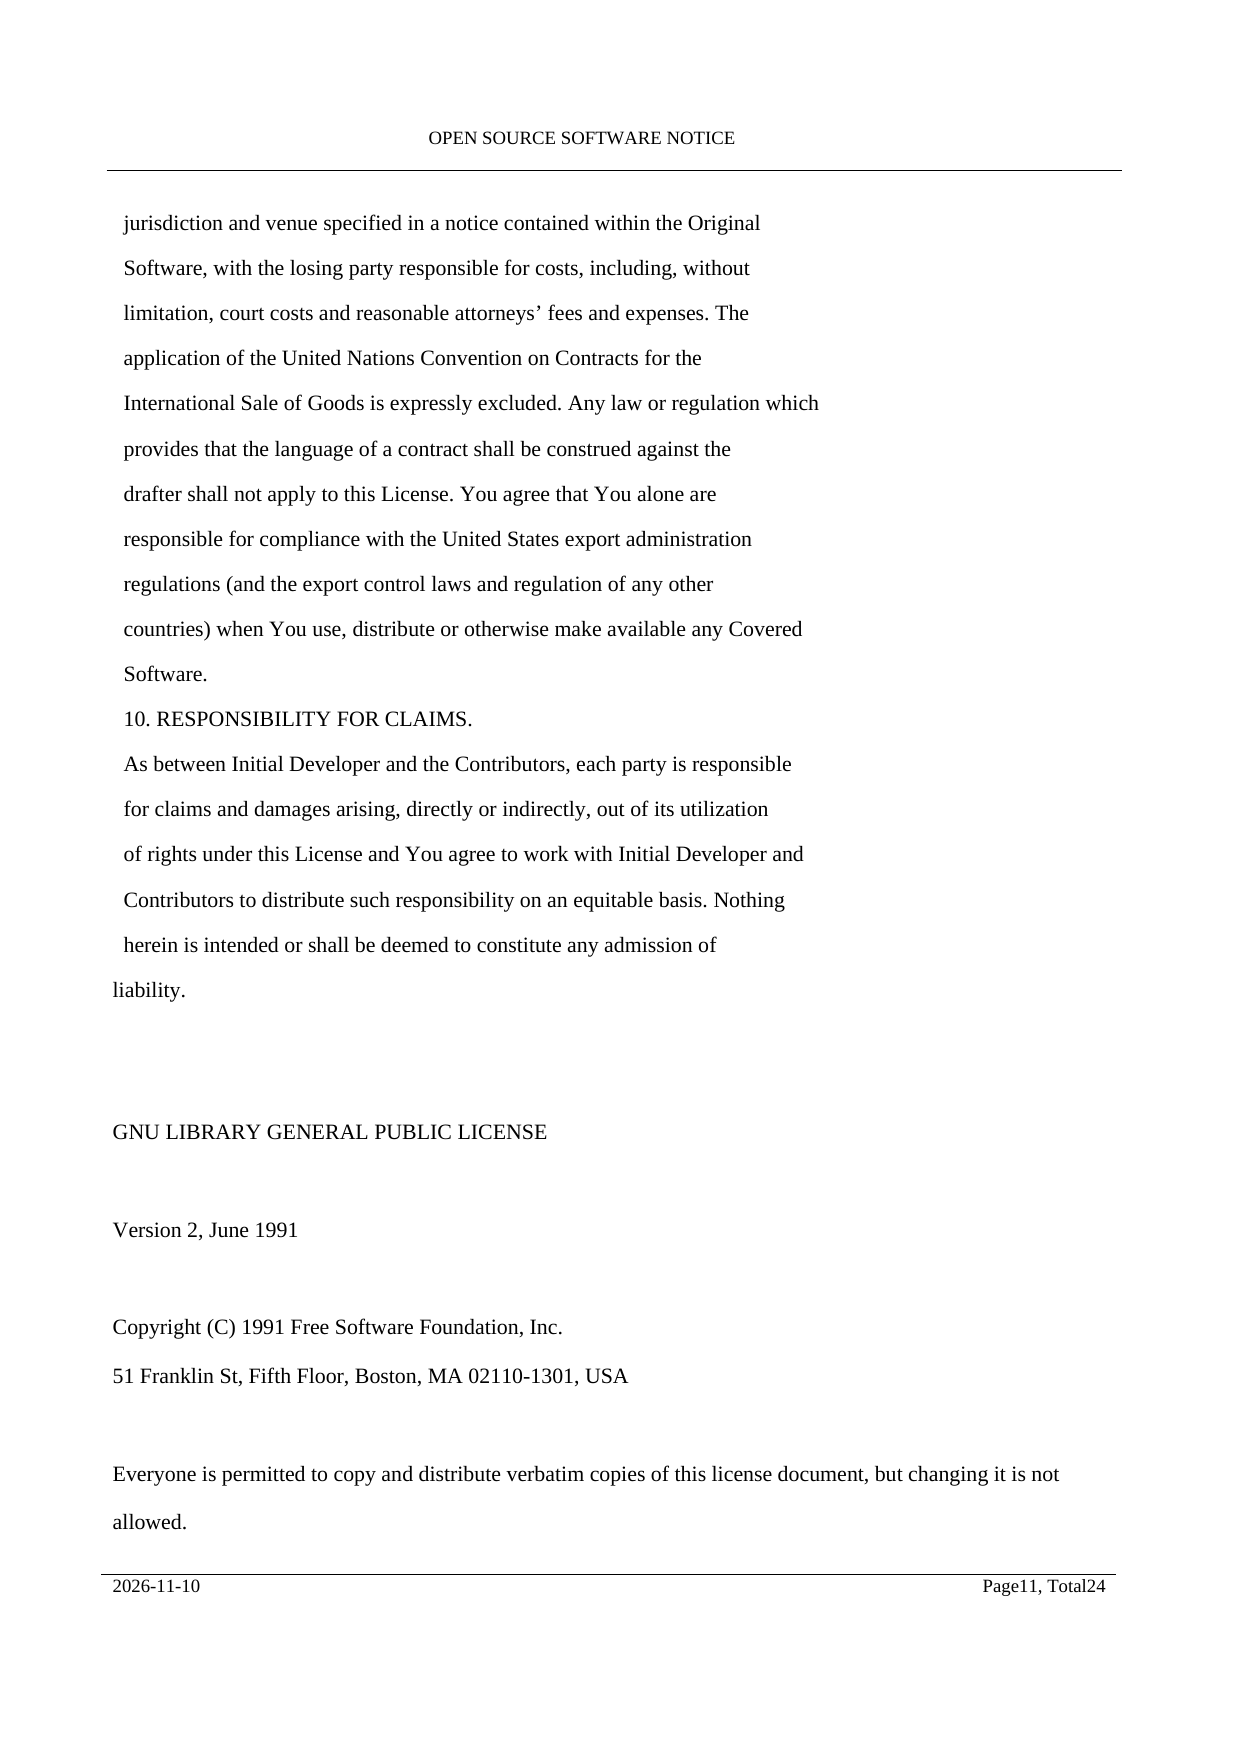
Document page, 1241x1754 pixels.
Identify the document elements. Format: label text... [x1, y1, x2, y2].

text Software, with the losing party responsible for costs, including, without [112, 251, 1128, 284]
text of rights under this License and You agree to work with Initial Developer and [112, 838, 1128, 870]
text limitation, court costs and reasonable attorneys’ fees and expenses. The [112, 297, 1128, 329]
text Software. [112, 657, 1128, 690]
text for claims and damages arising, directly or indirectly, out of its utilization [112, 793, 1128, 825]
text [112, 1018, 1128, 1538]
text countries) when You use, distribute or otherwise make available any Covered [112, 612, 1128, 645]
text 10. RESPONSIBILITY FOR CLAIMS. [112, 702, 1128, 735]
text application of the United Nations Convention on Contracts for the [112, 342, 1128, 374]
text provides that the language of a contract shall be construed against the [112, 432, 1128, 464]
text herein is intended or shall be deemed to constitute any admission of [112, 928, 1128, 961]
text liability. [112, 973, 1128, 1006]
text Contributors to distribute such responsibility on an equitable basis. Nothing [112, 883, 1128, 915]
text regulations (and the export control laws and regulation of any other [112, 567, 1128, 600]
text responsible for compliance with the United States export administration [112, 522, 1128, 554]
text drafter shall not apply to this License. You agree that You alone are [112, 477, 1128, 509]
text jurisdiction and venue specified in a notice contained within the Original [112, 206, 1128, 239]
text As between Initial Developer and the Contributors, each party is responsible [112, 748, 1128, 780]
text International Sale of Goods is expressly excluded. Any law or regulation which [112, 387, 1128, 419]
